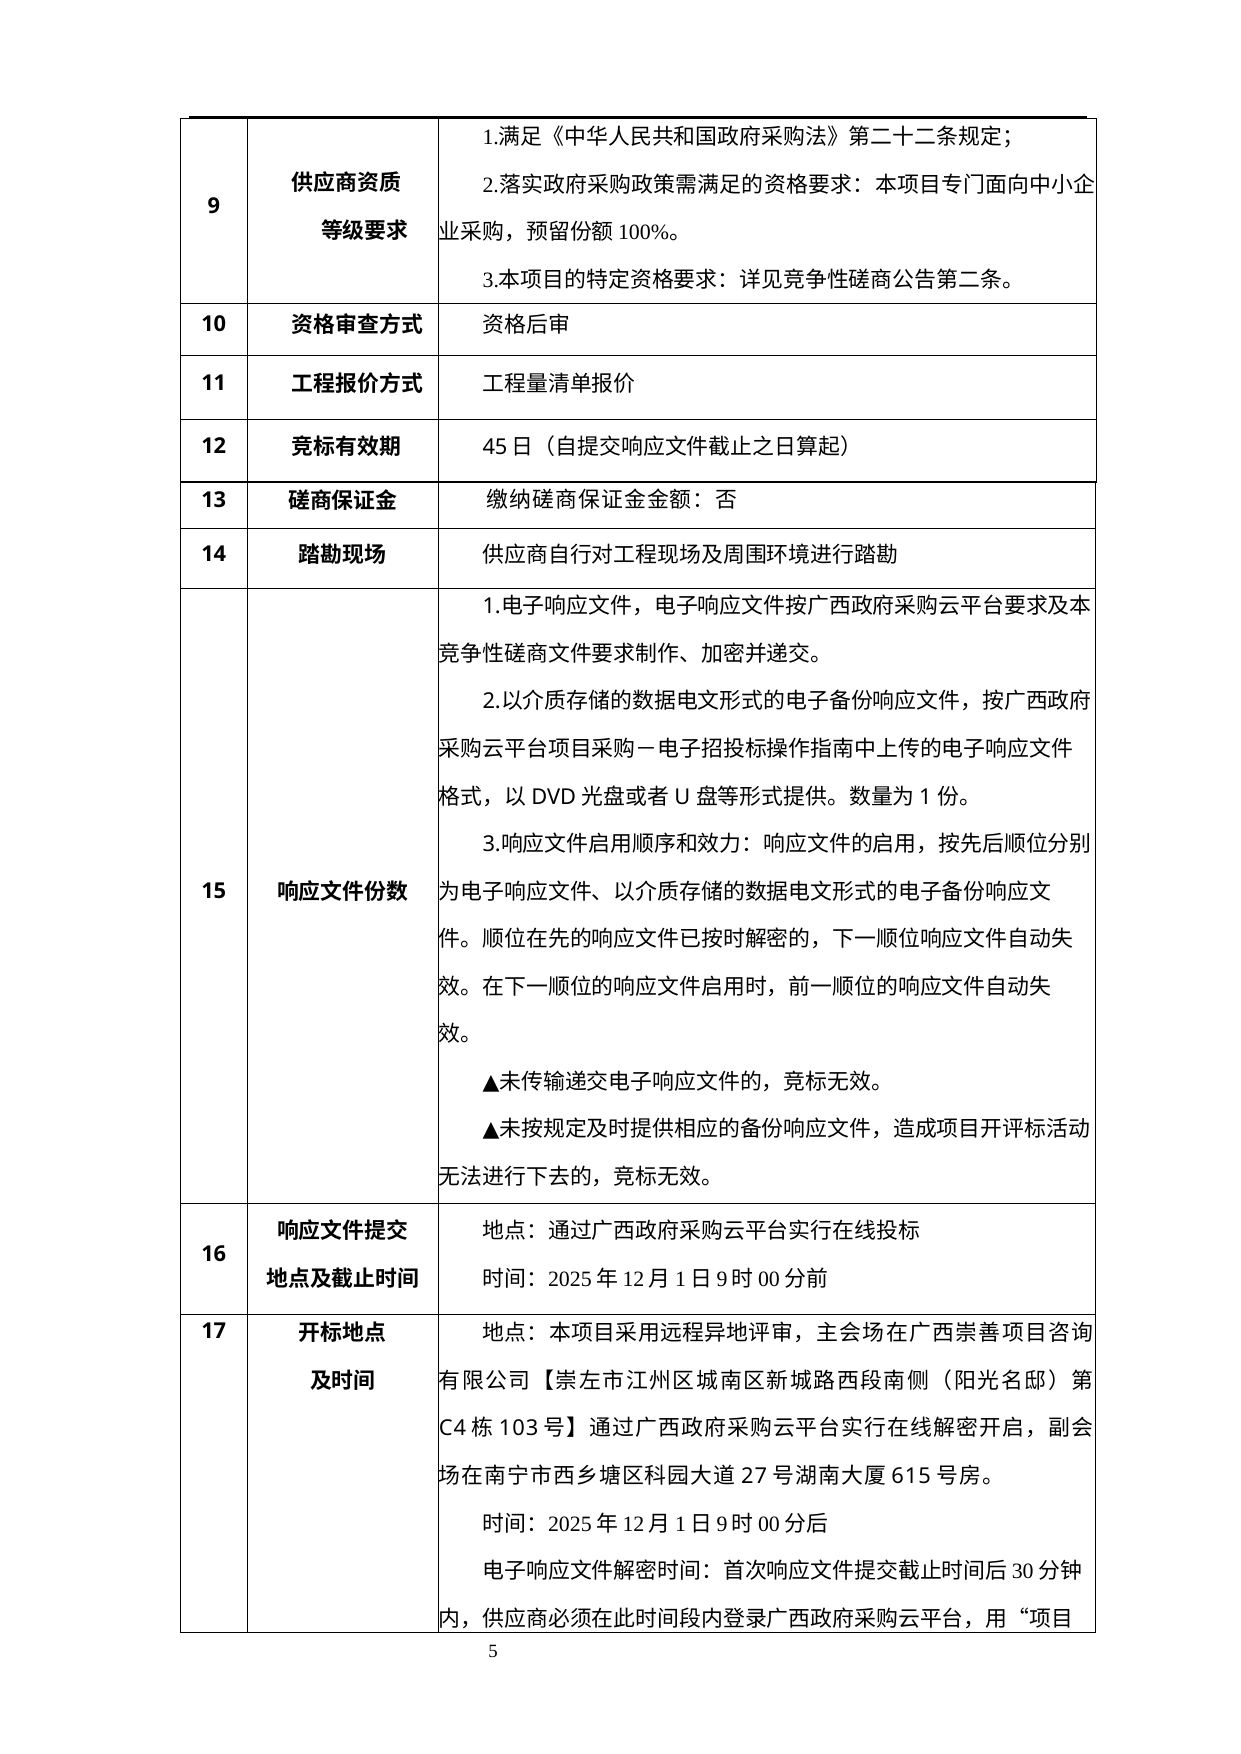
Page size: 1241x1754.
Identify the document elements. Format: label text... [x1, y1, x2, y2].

table_cell 1.满足《中华人民共和国政府采购法》第二十二条规定； 2.落实政府采购政策需满足的资格要求：本项目专门面向中小企业采购，预留份额100%。 3.本项目的特定资格要求：详见竞争性磋商公告第二条。 [439, 119, 1096, 303]
table_cell 磋商保证金 [248, 483, 438, 528]
table_cell 开标地点 及时间 [248, 1315, 438, 1632]
table_cell 工程量清单报价 [439, 356, 1096, 419]
table_cell 响应文件份数 [248, 589, 438, 1203]
table_cell 供应商资质 等级要求 [248, 119, 438, 303]
table_cell 13 [181, 483, 247, 528]
table_cell 工程报价方式 [248, 356, 438, 419]
table_cell 供应商自行对工程现场及周围环境进行踏勘 [439, 529, 1095, 587]
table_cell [439, 1315, 1095, 1632]
table_cell 15 [181, 589, 247, 1203]
table_cell 16 [181, 1204, 247, 1314]
table_cell 地点：通过广西政府采购云平台实行在线投标 时间：2025年12月1日9时00分前 [439, 1204, 1095, 1314]
table_cell 17 [181, 1315, 247, 1632]
table_cell 45日（自提交响应文件截止之日算起） [439, 420, 1096, 481]
table_cell 竞标有效期 [248, 420, 438, 481]
table_cell 1.电子响应文件，电子响应文件按广西政府采购云平台要求及本竞争性磋商文件要求制作、加密并递交。 2.以介质存储的数据电文形式的电子备份响应文件，按广西政府采购云平台项目采购－电子招投标操作指南中上传的电子响应文件格式，以 DVD 光盘或者 U 盘等形式提供。数量为1 份。 3.响应文件启用顺序和效力：响应文件的启用，按先后顺位分别为电子响应文件、以介质存储的数据电文形式的电子备份响应文件。顺位在先的响应文件已按时解密的，下一顺位响应文件自动失效。在下一顺位的响应文件启用时，前一顺位的响应文件自动失效。 ▲未传输递交电子响应文件的，竞标无效。 ▲未按规定及时提供相应的备份响应文件，造成项目开评标活动无法进行下去的，竞标无效。 [439, 589, 1095, 1203]
table_cell 9 [181, 119, 247, 303]
table_cell 缴纳磋商保证金金额：否 [439, 483, 1095, 528]
table_cell 资格审查方式 [248, 304, 438, 354]
table_cell 资格后审 [439, 304, 1096, 354]
table_cell 踏勘现场 [248, 529, 438, 587]
table_cell 10 [181, 304, 247, 354]
table_cell 14 [181, 529, 247, 587]
table_cell 响应文件提交 地点及截止时间 [248, 1204, 438, 1314]
table_cell 12 [181, 420, 247, 481]
table_cell 11 [181, 356, 247, 419]
